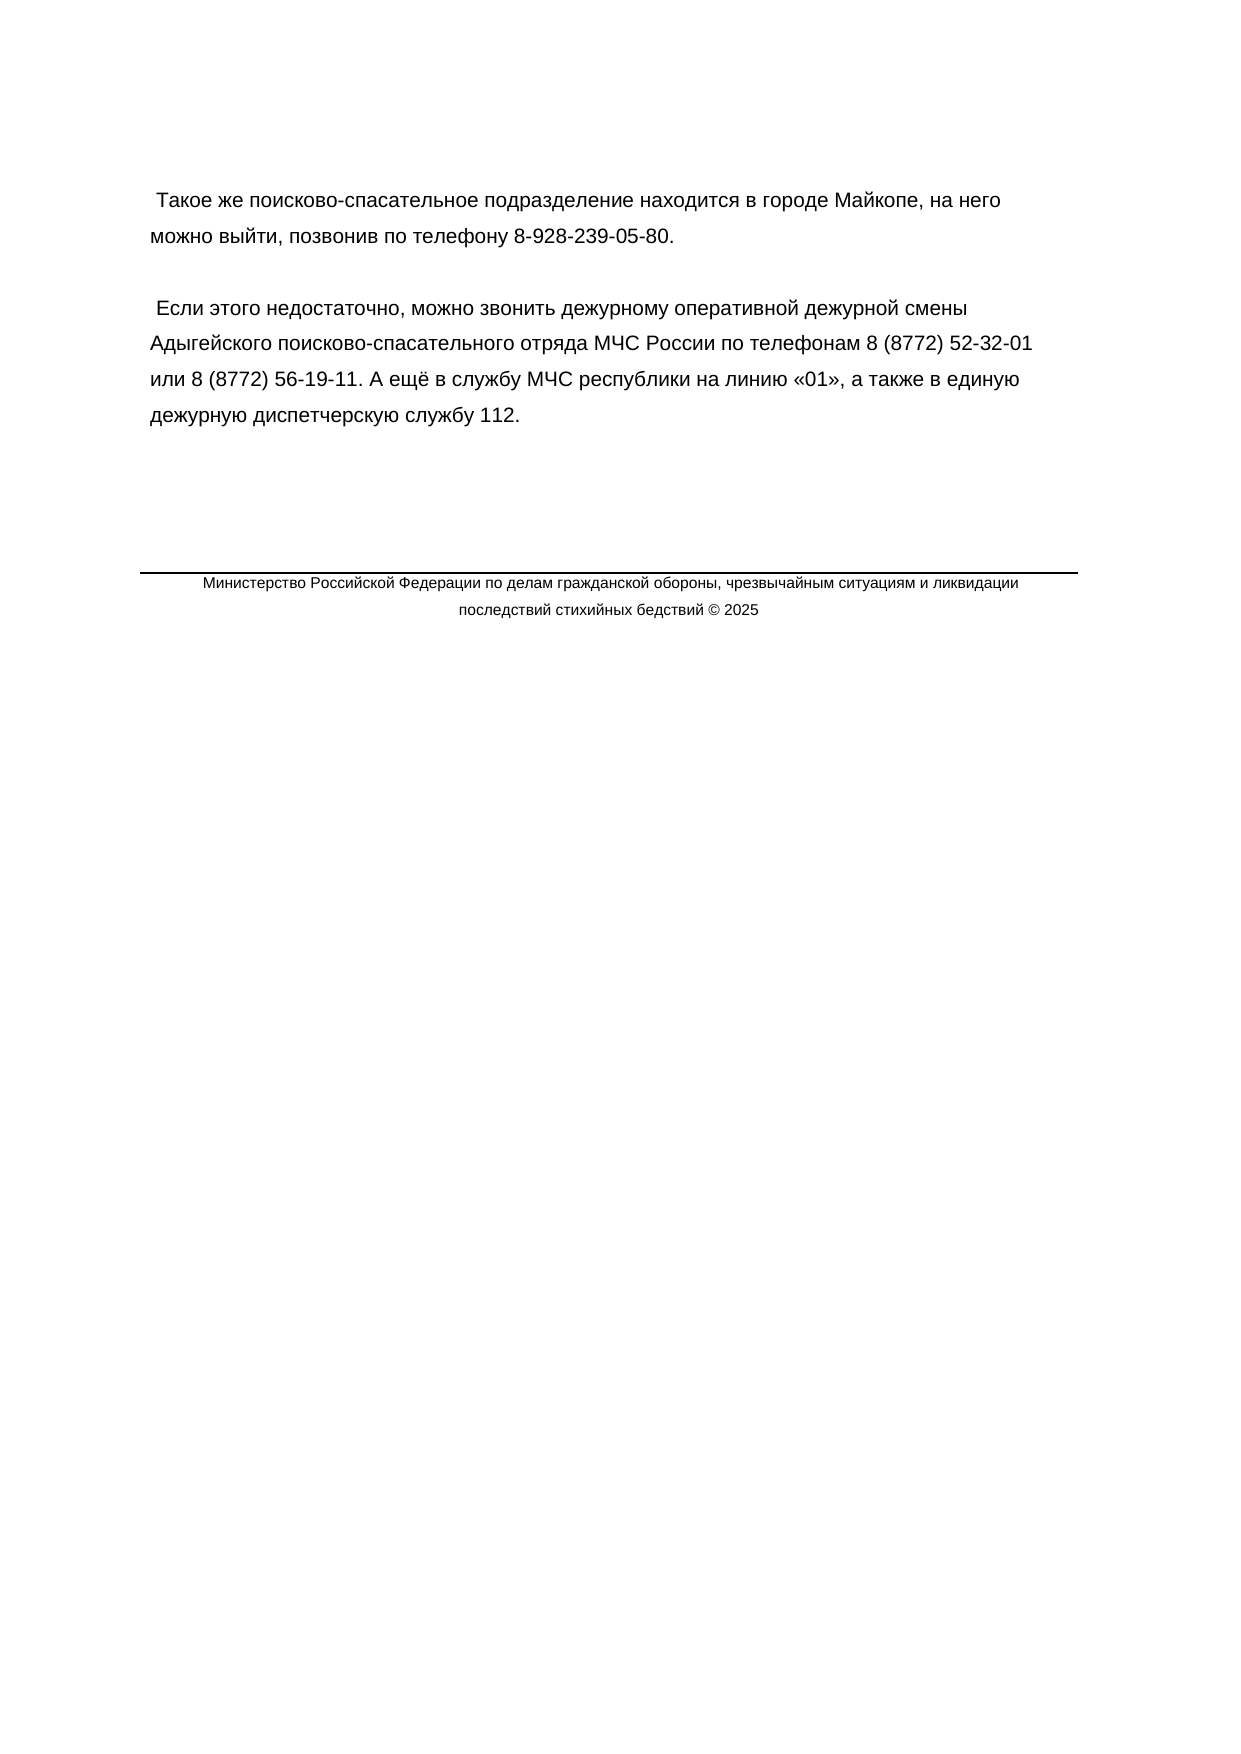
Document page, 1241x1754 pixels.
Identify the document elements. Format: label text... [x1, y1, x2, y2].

table_cell Министерство Российской Федерации по делам гражданской обороны, чрезвычайным ситуациям и ликвидации последствий стихийных бедствий © 2025 [140, 574, 1078, 656]
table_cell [140, 150, 1078, 572]
